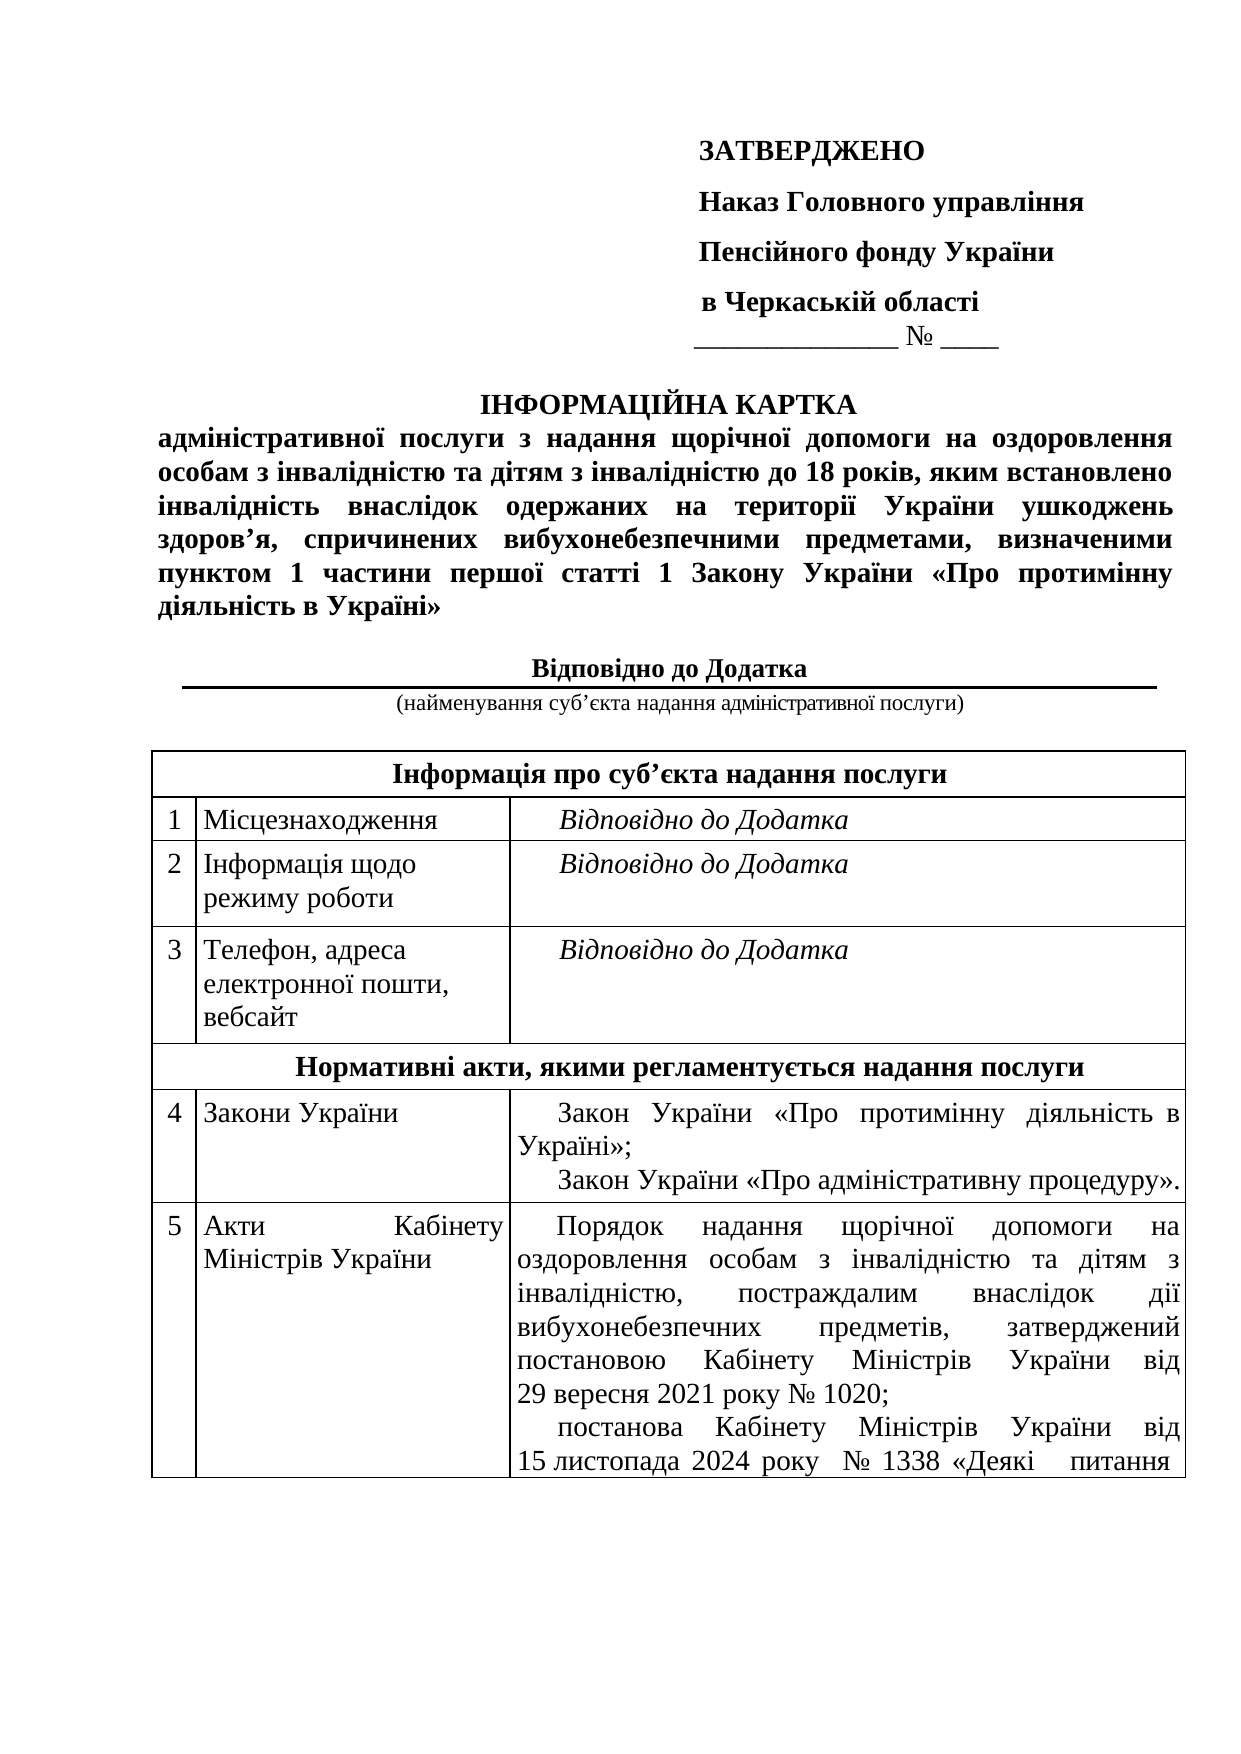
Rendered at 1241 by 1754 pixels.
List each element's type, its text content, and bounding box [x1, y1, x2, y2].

table_cell Акти Кабінету Міністрів України [197, 1203, 509, 1476]
table_cell 4 [153, 1090, 195, 1202]
text адміністративної послуги з надання щорічної допомоги на оздоровлення особам з інвалідністю та дітям з інвалідністю до 18 років, яким встановлено інвалідність внаслідок одержаних на території України ушкоджень здоров’я, спричинених вибухонебезпечними предметами, визначеними пунктом 1 частини першої статті 1 Закону України «Про протимінну діяльність в Україні» [158, 421, 1173, 622]
table_cell Інформація щодо режиму роботи [197, 841, 509, 926]
table_cell 2 [153, 841, 195, 926]
text Пенсійного фонду України [699, 234, 1196, 267]
table_cell Телефон, адреса електронної пошти, вебсайт [197, 927, 509, 1042]
table_cell 3 [153, 927, 195, 1042]
text (найменування суб’єкта надання адміністративної послуги) [243, 689, 1117, 715]
table_cell Місцезнаходження [197, 798, 509, 840]
table_cell Закон України «Про протимінну діяльність в Україні»; Закон України «Про адміністративну процедуру». [511, 1090, 1185, 1202]
text ЗАТВЕРДЖЕНО [699, 133, 1196, 167]
table_cell Нормативні акти, якими регламентується надання послуги [153, 1044, 1185, 1088]
table_cell Відповідно до Додатка [511, 841, 1185, 926]
text Відповідно до Додатка [182, 652, 1157, 686]
table_cell 1 [153, 798, 195, 840]
table_cell Закони України [197, 1090, 509, 1202]
text ______________ № ____ [148, 318, 1196, 351]
table_cell Порядок надання щорічної допомоги на оздоровлення особам з інвалідністю та дітям з інвалідністю, постраждалим внаслідок дії вибухонебезпечних предметів, затверджений постановою Кабінету Міністрів України від 29 вересня 2021 року № 1020; постанова Кабінету Міністрів України від 15 листопада 2024 року № 1338 «Деякі питання [511, 1203, 1185, 1476]
text Наказ Головного управління [699, 184, 1196, 217]
table_cell Відповідно до Додатка [511, 927, 1185, 1042]
text ІНФОРМАЦІЙНА КАРТКА [148, 387, 1189, 421]
table_header Інформація про суб’єкта надання послуги [153, 752, 1185, 796]
table_cell 5 [153, 1203, 195, 1476]
text в Черкаській області [148, 284, 1196, 318]
table_cell Відповідно до Додатка [511, 798, 1185, 840]
